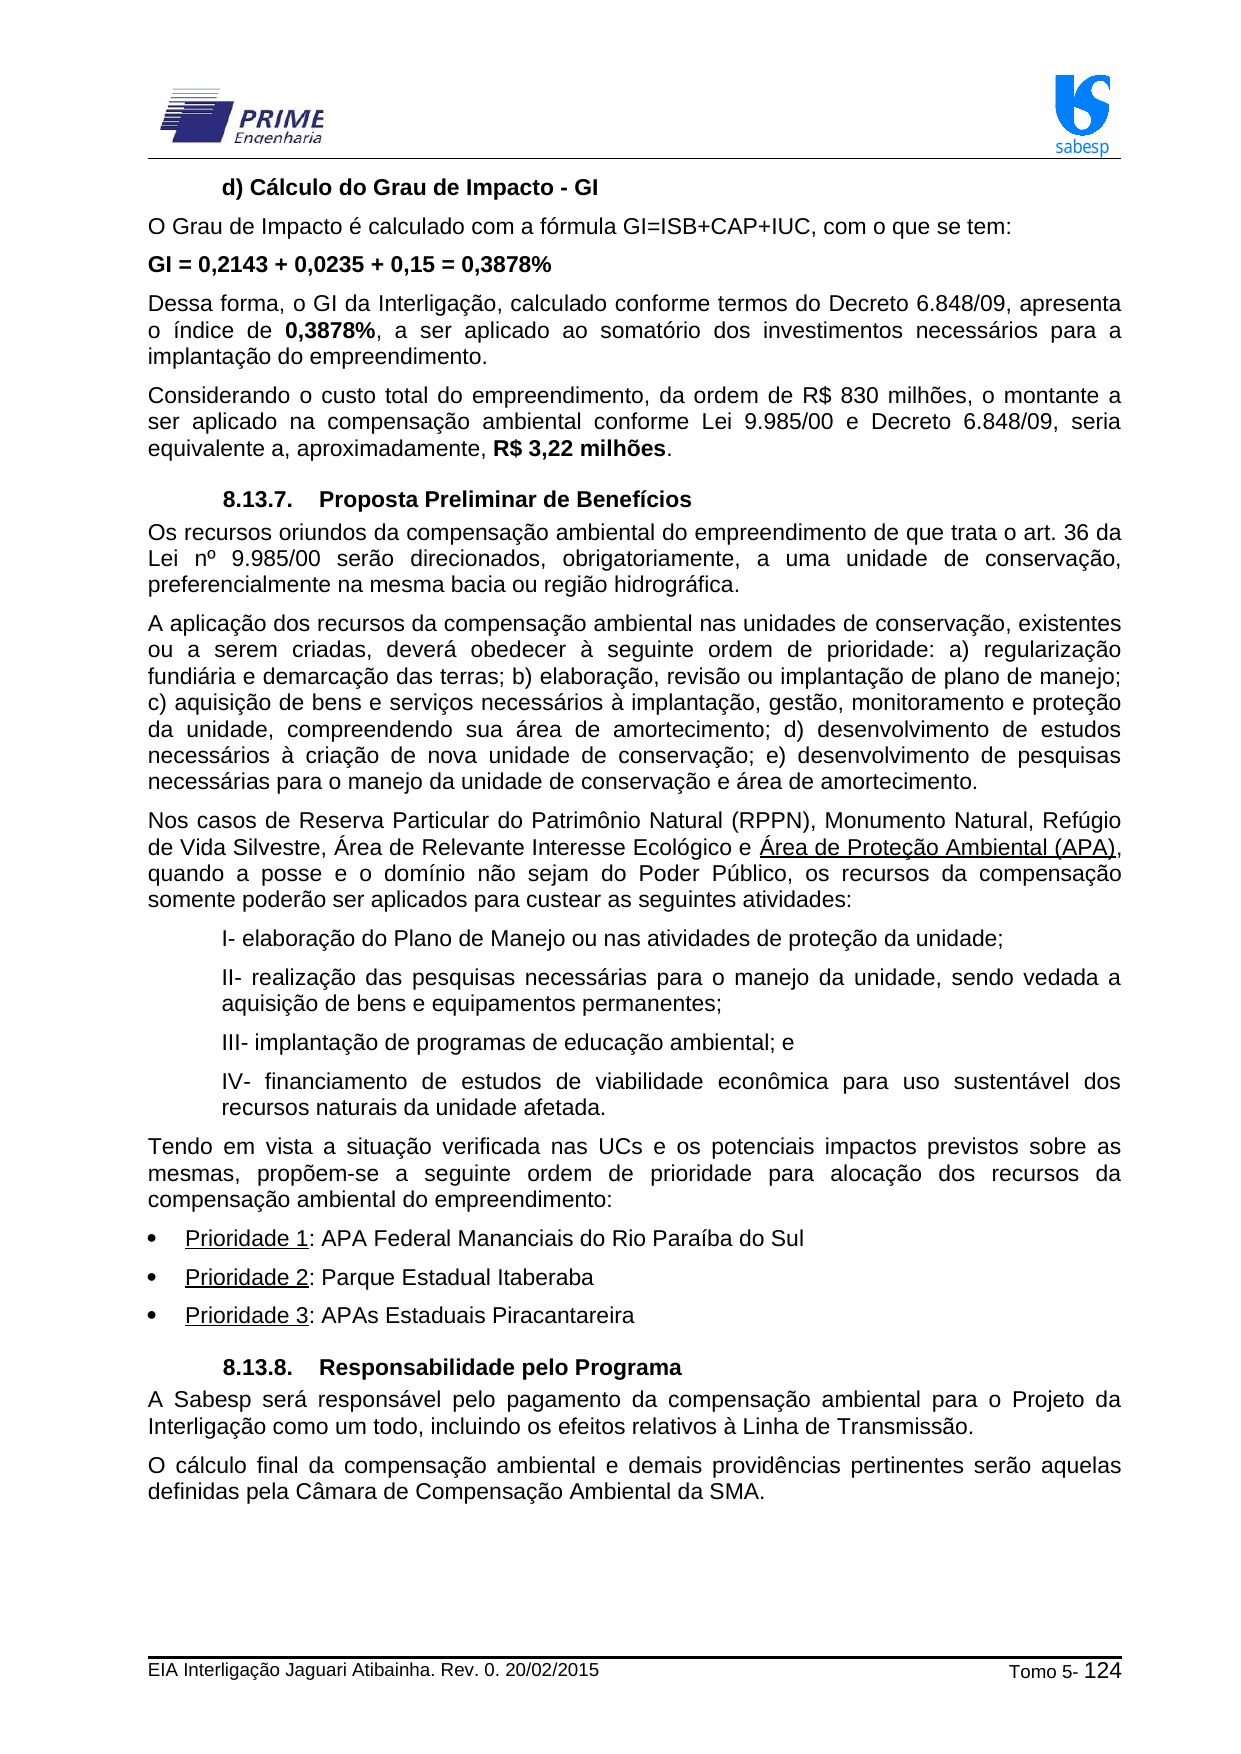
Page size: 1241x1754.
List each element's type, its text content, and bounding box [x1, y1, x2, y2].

text Os recursos oriundos da compensação ambiental do empreendimento de que trata o art. 36 da Lei nº 9.985/00 serão direcionados, obrigatoriamente, a uma unidade de conservação, preferencialmente na mesma bacia ou região hidrográfica. [148, 518, 1122, 598]
text II- realização das pesquisas necessárias para o manejo da unidade, sendo vedada a aquisição de bens e equipamentos permanentes; [221, 964, 1122, 1017]
list Prioridade 1: APA Federal Mananciais do Rio Paraíba do Sul [148, 1225, 1122, 1251]
text Nos casos de Reserva Particular do Patrimônio Natural (RPPN), Monumento Natural, Refúgio de Vida Silvestre, Área de Relevante Interesse Ecológico e Área de Proteção Ambiental (APA), quando a posse e o domínio não sejam do Poder Público, os recursos da compensação somente poderão ser aplicados para custear as seguintes atividades: [148, 807, 1122, 912]
text I- elaboração do Plano de Manejo ou nas atividades de proteção da unidade; [221, 925, 1122, 951]
text Dessa forma, o GI da Interligação, calculado conforme termos do Decreto 6.848/09, apresenta o índice de 0,3878%, a ser aplicado ao somatório dos investimentos necessários para a implantação do empreendimento. [148, 290, 1122, 369]
text d) Cálculo do Grau de Impacto - GI [222, 174, 1122, 200]
text IV- financiamento de estudos de viabilidade econômica para uso sustentável dos recursos naturais da unidade afetada. [221, 1068, 1122, 1121]
text III- implantação de programas de educação ambiental; e [221, 1029, 1122, 1055]
text A aplicação dos recursos da compensação ambiental nas unidades de conservação, existentes ou a serem criadas, deverá obedecer à seguinte ordem de prioridade: a) regularização fundiária e demarcação das terras; b) elaboração, revisão ou implantação de plano de manejo; c) aquisição de bens e serviços necessários à implantação, gestão, monitoramento e proteção da unidade, compreendendo sua área de amortecimento; d) desenvolvimento de estudos necessários à criação de nova unidade de conservação; e) desenvolvimento de pesquisas necessárias para o manejo da unidade de conservação e área de amortecimento. [148, 610, 1122, 794]
subtitle Proposta Preliminar de Benefícios [223, 486, 1122, 512]
list Prioridade 2: Parque Estadual Itaberaba [148, 1263, 1122, 1290]
text O cálculo final da compensação ambiental e demais providências pertinentes serão aquelas definidas pela Câmara de Compensação Ambiental da SMA. [148, 1452, 1122, 1504]
list Prioridade 3: APAs Estaduais Piracantareira [148, 1302, 1122, 1329]
text Considerando o custo total do empreendimento, da ordem de R$ 830 milhões, o montante a ser aplicado na compensação ambiental conforme Lei 9.985/00 e Decreto 6.848/09, seria equivalente a, aproximadamente, R$ 3,22 milhões. [148, 382, 1122, 461]
text A Sabesp será responsável pelo pagamento da compensação ambiental para o Projeto da Interligação como um todo, incluindo os efeitos relativos à Linha de Transmissão. [148, 1386, 1122, 1439]
text GI = 0,2143 + 0,0235 + 0,15 = 0,3878% [148, 251, 1122, 278]
text Tendo em vista a situação verificada nas UCs e os potenciais impactos previstos sobre as mesmas, propõem-se a seguinte ordem de prioridade para alocação dos recursos da compensação ambiental do empreendimento: [148, 1133, 1122, 1212]
text O Grau de Impacto é calculado com a fórmula GI=ISB+CAP+IUC, com o que se tem: [148, 213, 1122, 239]
subtitle Responsabilidade pelo Programa [223, 1354, 1122, 1380]
